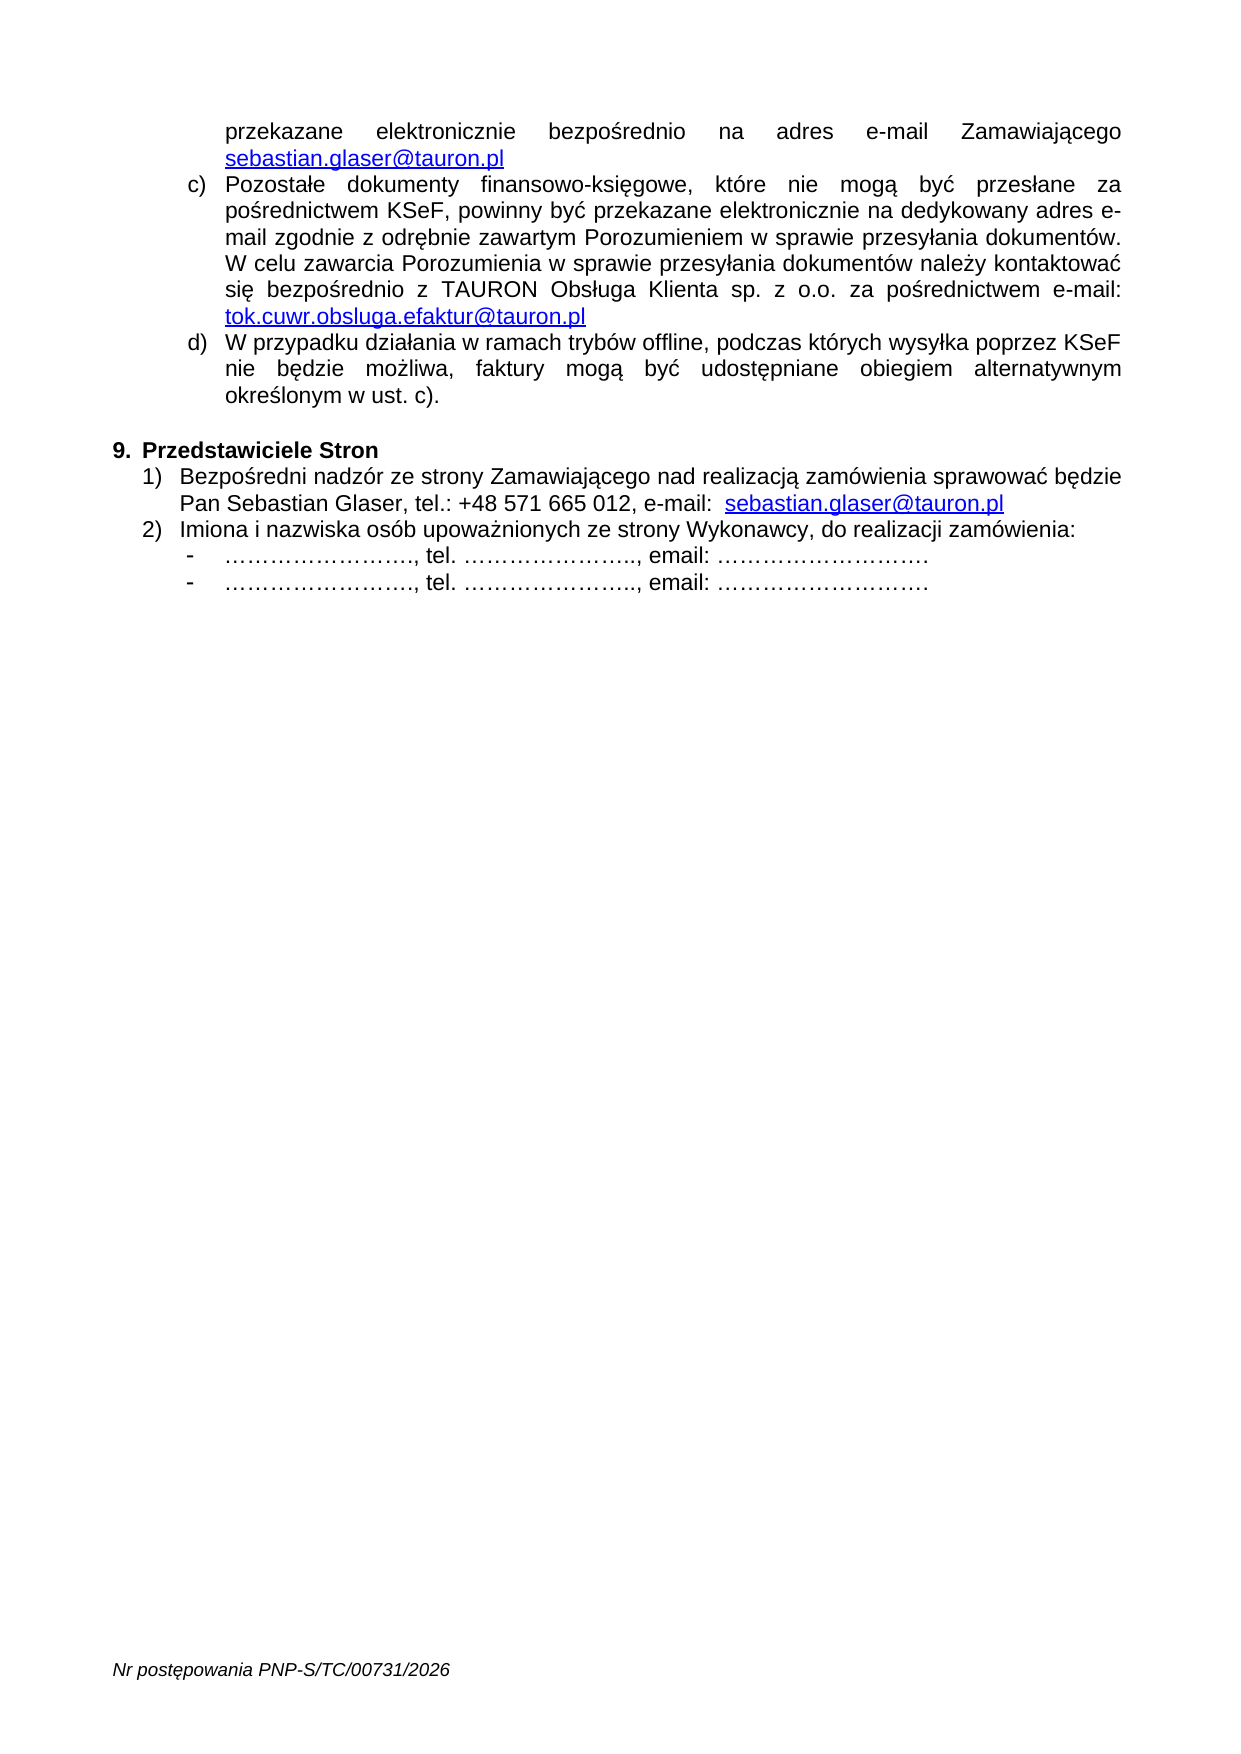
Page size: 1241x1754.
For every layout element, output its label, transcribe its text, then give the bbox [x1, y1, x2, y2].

list ……………………., tel. ………………….., email: ………………………. [186, 542, 1122, 569]
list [187, 118, 1122, 171]
list W przypadku działania w ramach trybów offline, podczas których wysyłka poprzez KSeF nie będzie możliwa, faktury mogą być udostępniane obiegiem alternatywnym określonym w ust. c). [187, 329, 1122, 408]
list Imiona i nazwiska osób upoważnionych ze strony Wykonawcy, do realizacji zamówienia: [142, 516, 1122, 542]
list Przedstawiciele Stron [112, 437, 1122, 463]
list Pozostałe dokumenty finansowo-księgowe, które nie mogą być przesłane za pośrednictwem KSeF, powinny być przekazane elektronicznie na dedykowany adres e-mail zgodnie z odrębnie zawartym Porozumieniem w sprawie przesyłania dokumentów. W celu zawarcia Porozumienia w sprawie przesyłania dokumentów należy kontaktować się bezpośrednio z TAURON Obsługa Klienta sp. z o.o. za pośrednictwem e-mail: tok.cuwr.obsluga.efaktur@tauron.pl [187, 171, 1122, 329]
list Bezpośredni nadzór ze strony Zamawiającego nad realizacją zamówienia sprawować będzie Pan Sebastian Glaser, tel.: +48 571 665 012, e-mail: sebastian.glaser@tauron.pl [142, 463, 1122, 516]
list ……………………., tel. ………………….., email: ………………………. [186, 569, 1122, 595]
